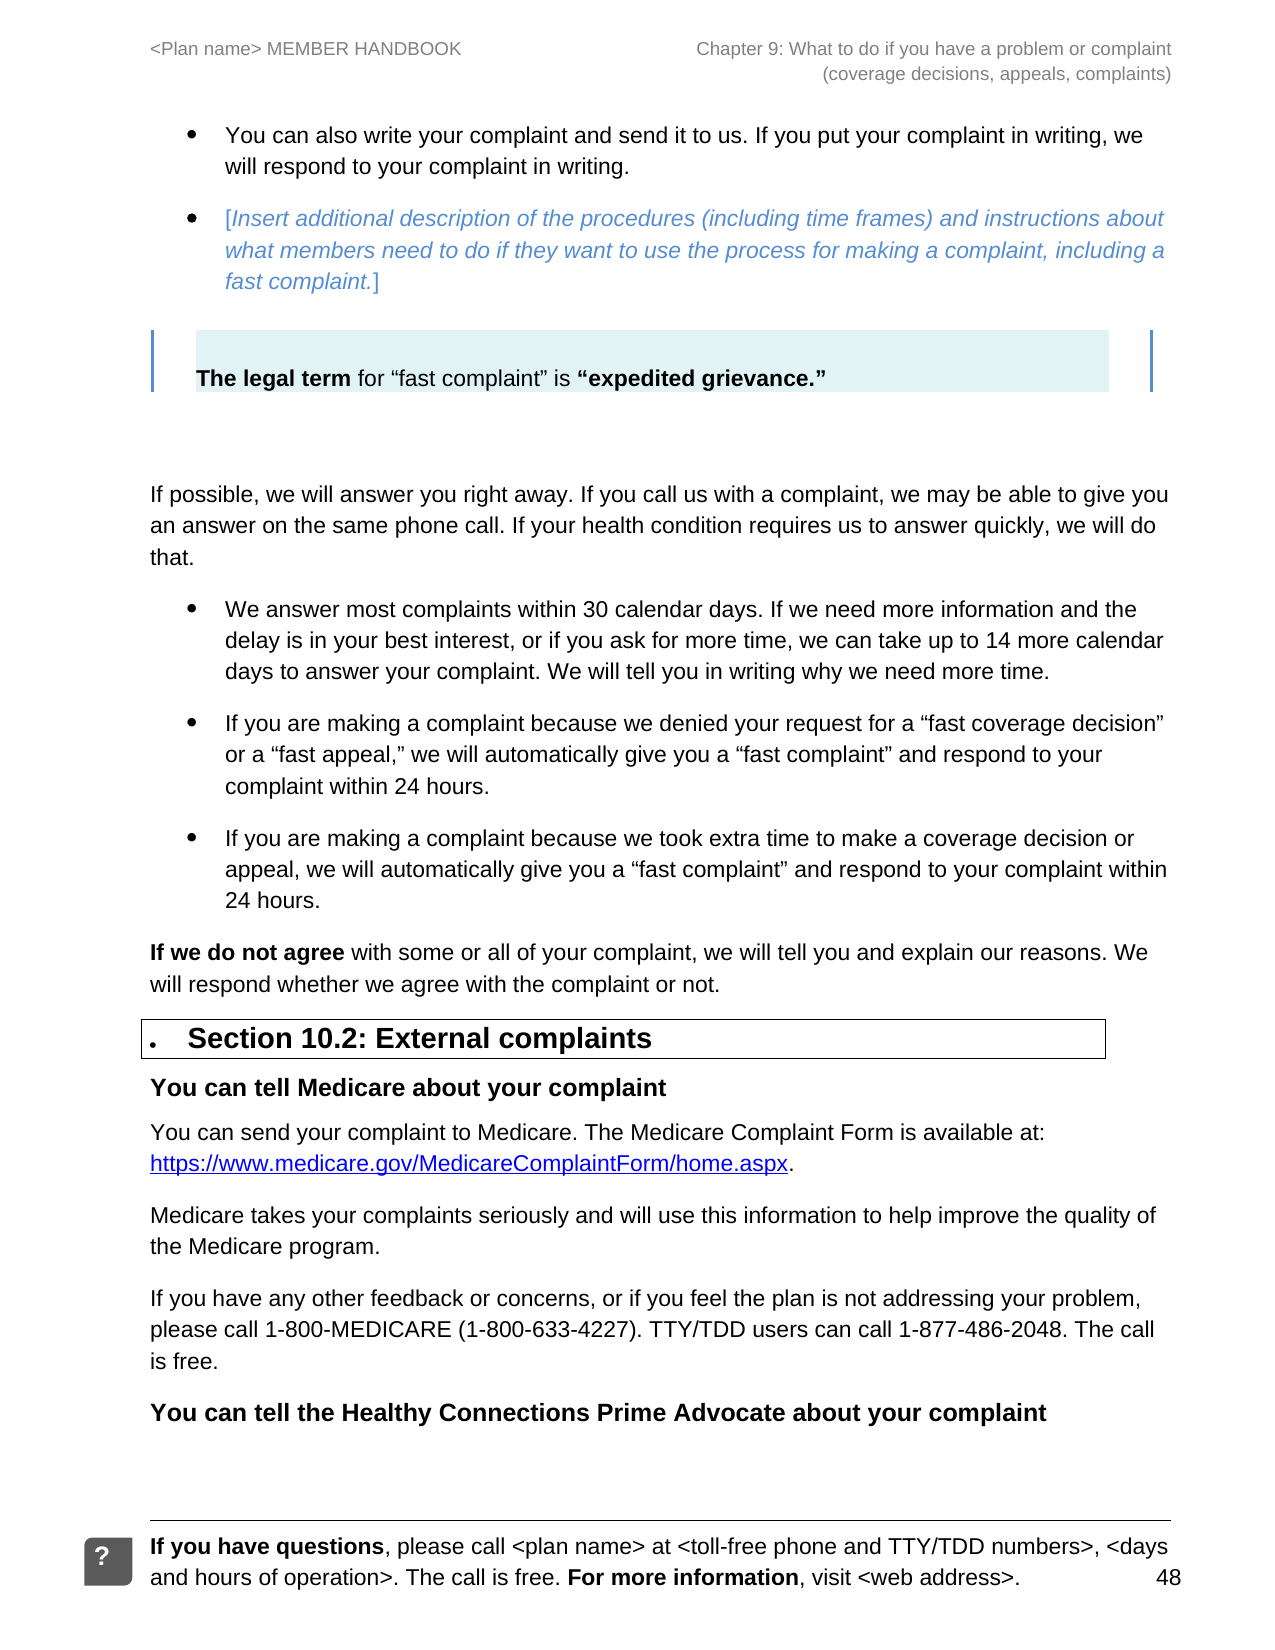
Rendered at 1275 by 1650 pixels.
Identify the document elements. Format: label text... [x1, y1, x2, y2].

text If we do not agree with some or all of your complaint, we will tell you and explain our reasons. We will respond whether we agree with the complaint or not. [150, 936, 1171, 998]
list If you are making a complaint because we denied your request for a “fast coverage decision” or a “fast appeal,” we will automatically give you a “fast complaint” and respond to your complaint within 24 hours. [187, 707, 1171, 800]
list [Insert additional description of the procedures (including time frames) and instructions about what members need to do if they want to use the process for making a complaint, including a fast complaint.] [187, 202, 1171, 296]
subtitle Section 10.2: External complaints [142, 1020, 1105, 1058]
text You can send your complaint to Medicare. The Medicare Complaint Form is available at: https://www.medicare.gov/MedicareComplaintForm/home.aspx. [150, 1115, 1171, 1177]
text If you have any other feedback or concerns, or if you feel the plan is not addressing your problem, please call 1-800-MEDICARE (1-800-633-4227). TTY/TDD users can call 1-877-486-2048. The call is free. [150, 1282, 1171, 1375]
list We answer most complaints within 30 calendar days. If we need more information and the delay is in your best interest, or if you ask for more time, we can take up to 14 more calendar days to answer your complaint. We will tell you in writing why we need more time. [187, 592, 1171, 686]
subtitle You can tell the Healthy Connections Prime Advocate about your complaint [150, 1396, 1096, 1427]
subtitle You can tell Medicare about your complaint [150, 1071, 1096, 1102]
list If you are making a complaint because we took extra time to make a coverage decision or appeal, we will automatically give you a “fast complaint” and respond to your complaint within 24 hours. [187, 821, 1171, 915]
text If possible, we will answer you right away. If you call us with a complaint, we may be able to give you an answer on the same phone call. If your health condition requires us to answer quickly, we will do that. [150, 316, 1171, 571]
list You can also write your complaint and send it to us. If you put your complaint in writing, we will respond to your complaint in writing. [187, 118, 1171, 181]
text Medicare takes your complaints seriously and will use this information to help improve the quality of the Medicare program. [150, 1198, 1171, 1261]
